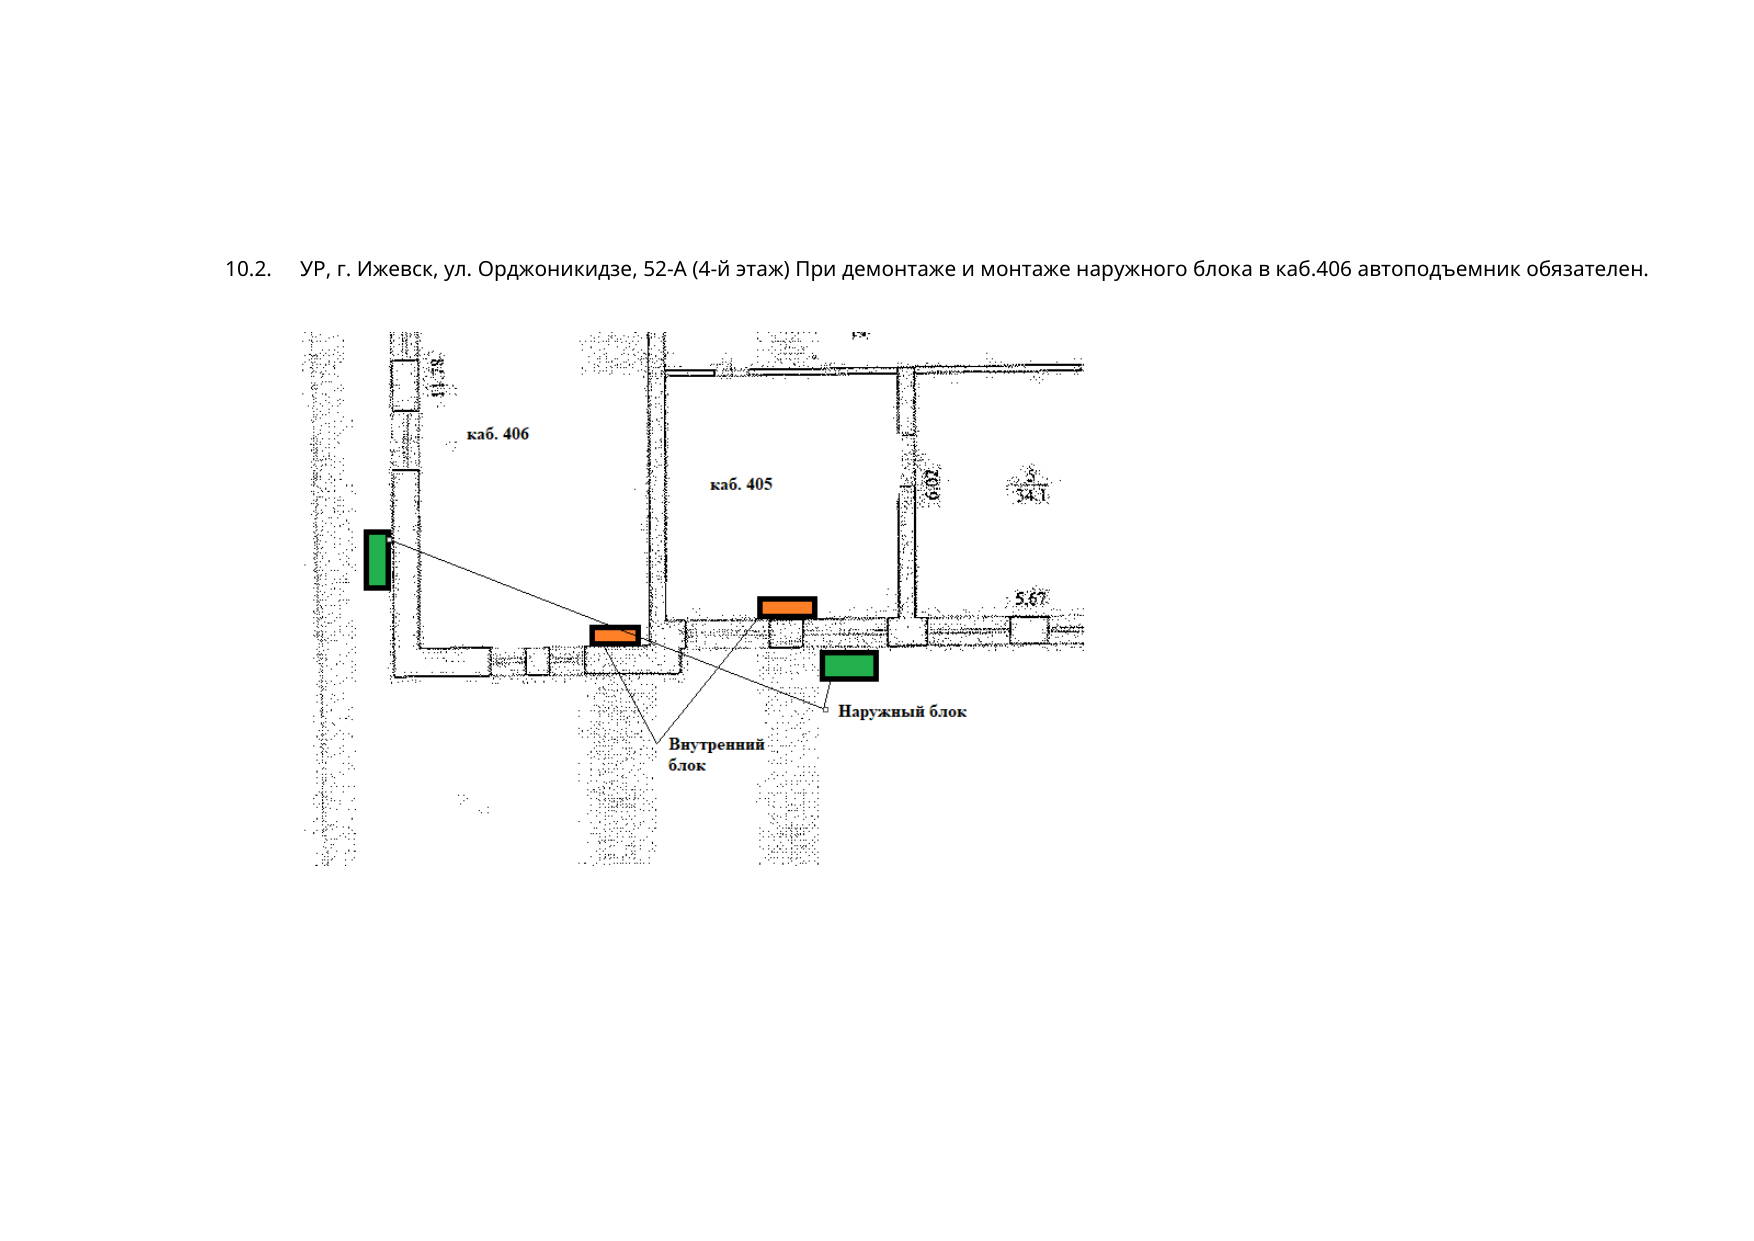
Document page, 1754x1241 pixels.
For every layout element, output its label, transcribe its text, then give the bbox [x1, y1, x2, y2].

picture [300, 332, 1085, 866]
list УР, г. Ижевск, ул. Орджоникидзе, 52-А (4-й этаж) При демонтаже и монтаже наружного блока в каб.406 автоподъемник обязателен. [225, 254, 1709, 283]
